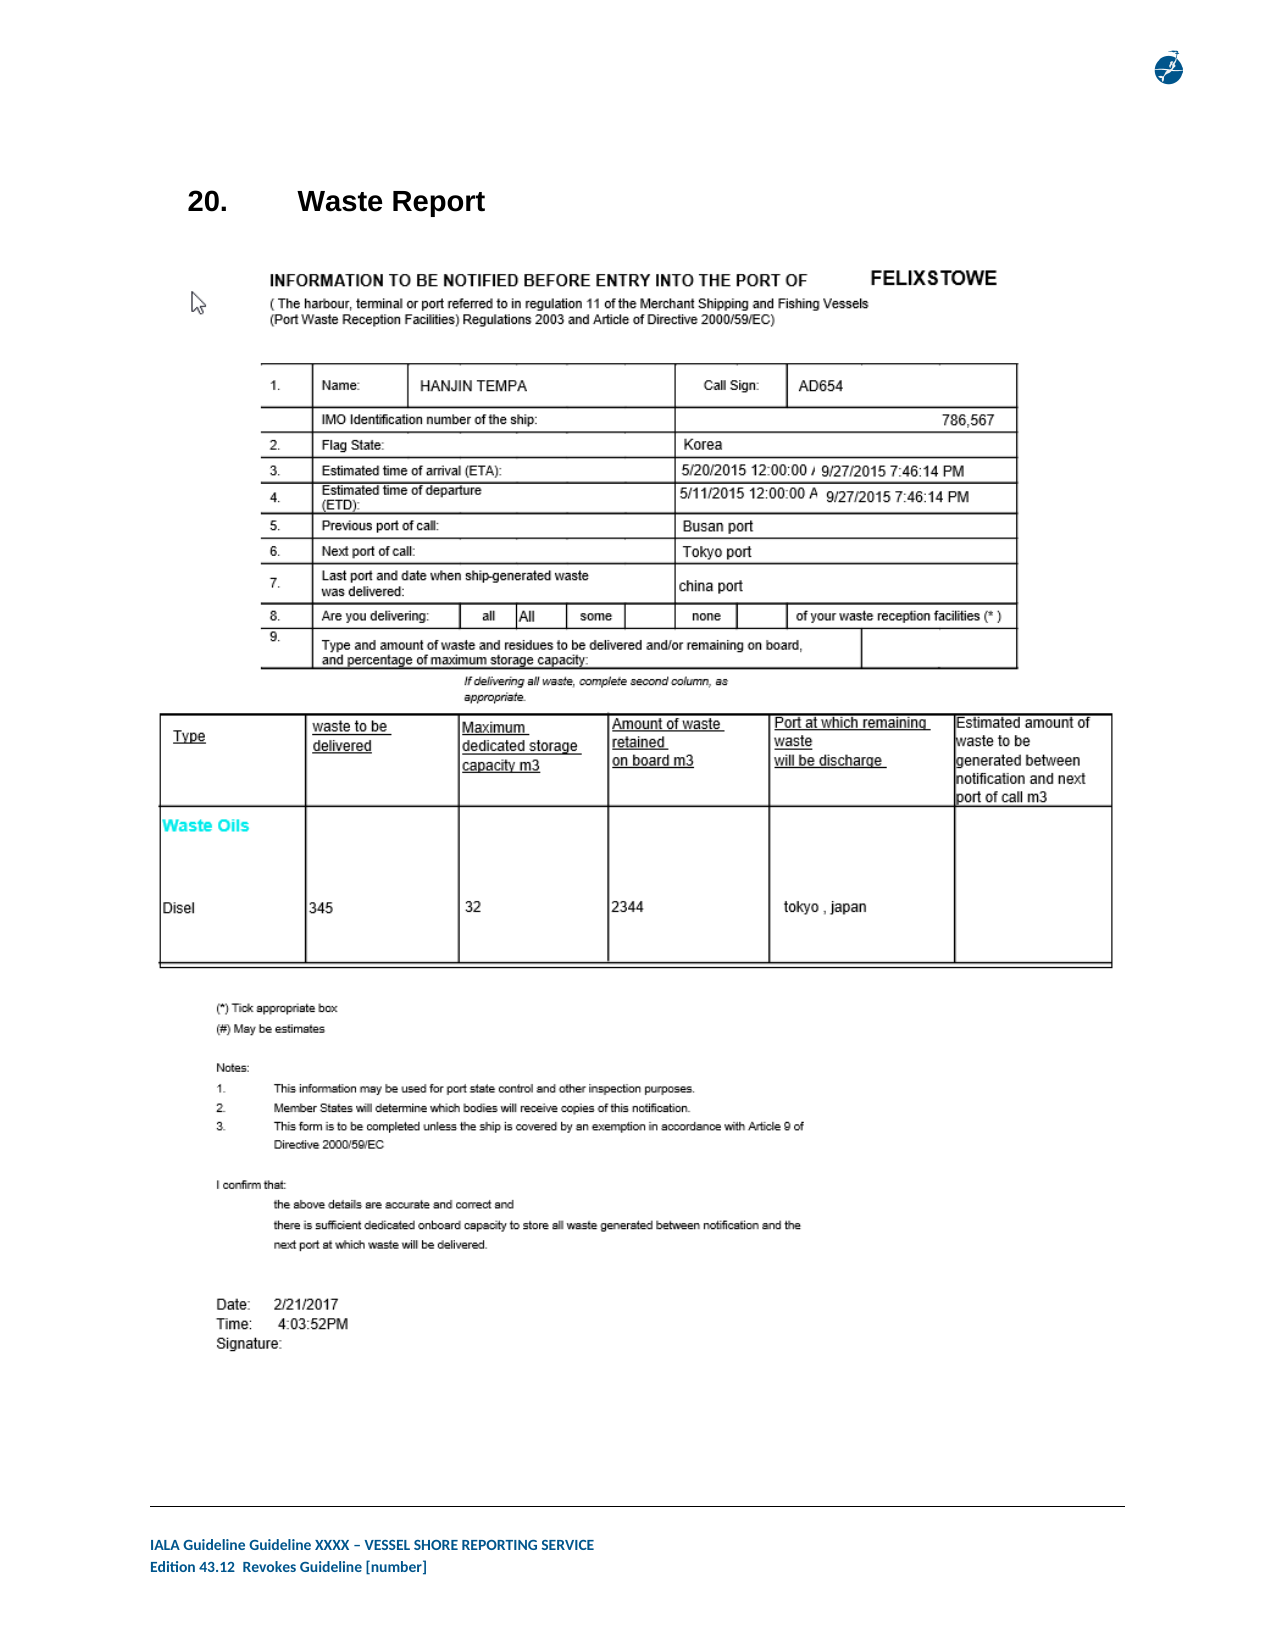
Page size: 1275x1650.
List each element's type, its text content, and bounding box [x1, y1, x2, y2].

picture [150, 251, 1125, 1372]
picture [1123, 0, 1242, 119]
list Waste Report [187, 183, 1125, 217]
